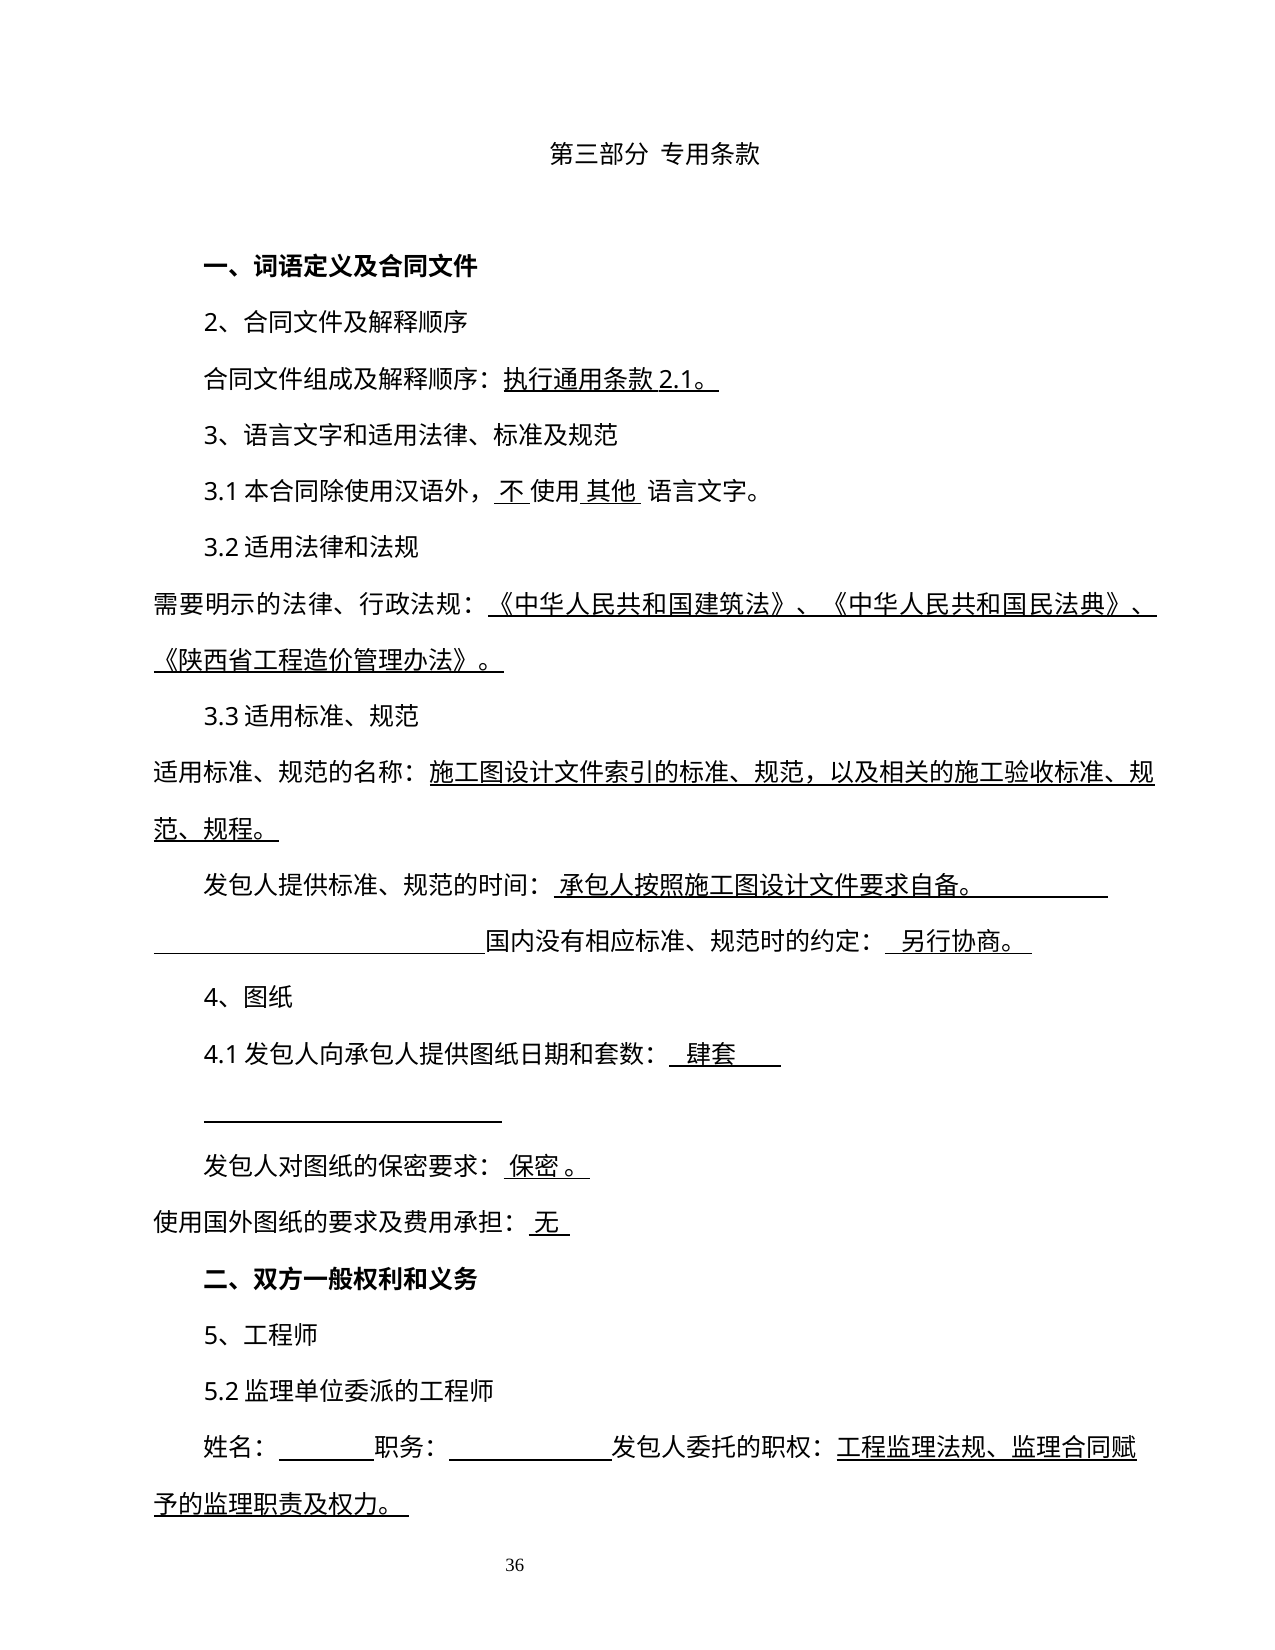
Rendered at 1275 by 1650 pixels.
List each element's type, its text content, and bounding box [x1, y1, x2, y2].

text 第三部分 专用条款 [153, 118, 1157, 174]
text 4、图纸 [153, 962, 1157, 1018]
text 国内没有相应标准、规范时的约定： 另行协商。 [153, 906, 1157, 962]
text 使用国外图纸的要求及费用承担： 无 [153, 1187, 1157, 1243]
text 一、词语定义及合同文件 [153, 231, 1157, 287]
text 3.1本合同除使用汉语外， 不 使用 其他 语言文字。 [153, 456, 1157, 512]
text 二、双方一般权利和义务 [153, 1243, 1157, 1299]
text 5.2监理单位委派的工程师 [153, 1356, 1157, 1412]
text 合同文件组成及解释顺序：执行通用条款2.1。 [153, 343, 1157, 399]
text 3.3适用标准、规范 [153, 681, 1157, 737]
text 发包人提供标准、规范的时间： 承包人按照施工图设计文件要求自备。 [203, 849, 1157, 906]
text 3、语言文字和适用法律、标准及规范 [153, 399, 1157, 456]
text 3.2适用法律和法规 [153, 512, 1157, 568]
text 适用标准、规范的名称：施工图设计文件索引的标准、规范，以及相关的施工验收标准、规范、规程。 [153, 737, 1157, 849]
text 发包人对图纸的保密要求： 保密 。 [153, 1131, 1157, 1187]
text 5、工程师 [153, 1299, 1157, 1356]
text 需要明示的法律、行政法规：《中华人民共和国建筑法》、《中华人民共和国民法典》、《陕西省工程造价管理办法》。 [153, 568, 1157, 681]
text 姓名： 职务： 发包人委托的职权：工程监理法规、监理合同赋予的监理职责及权力。 [153, 1412, 1157, 1524]
text 2、合同文件及解释顺序 [153, 287, 1157, 343]
text 4.1发包人向承包人提供图纸日期和套数： 肆套 [153, 1018, 1157, 1074]
